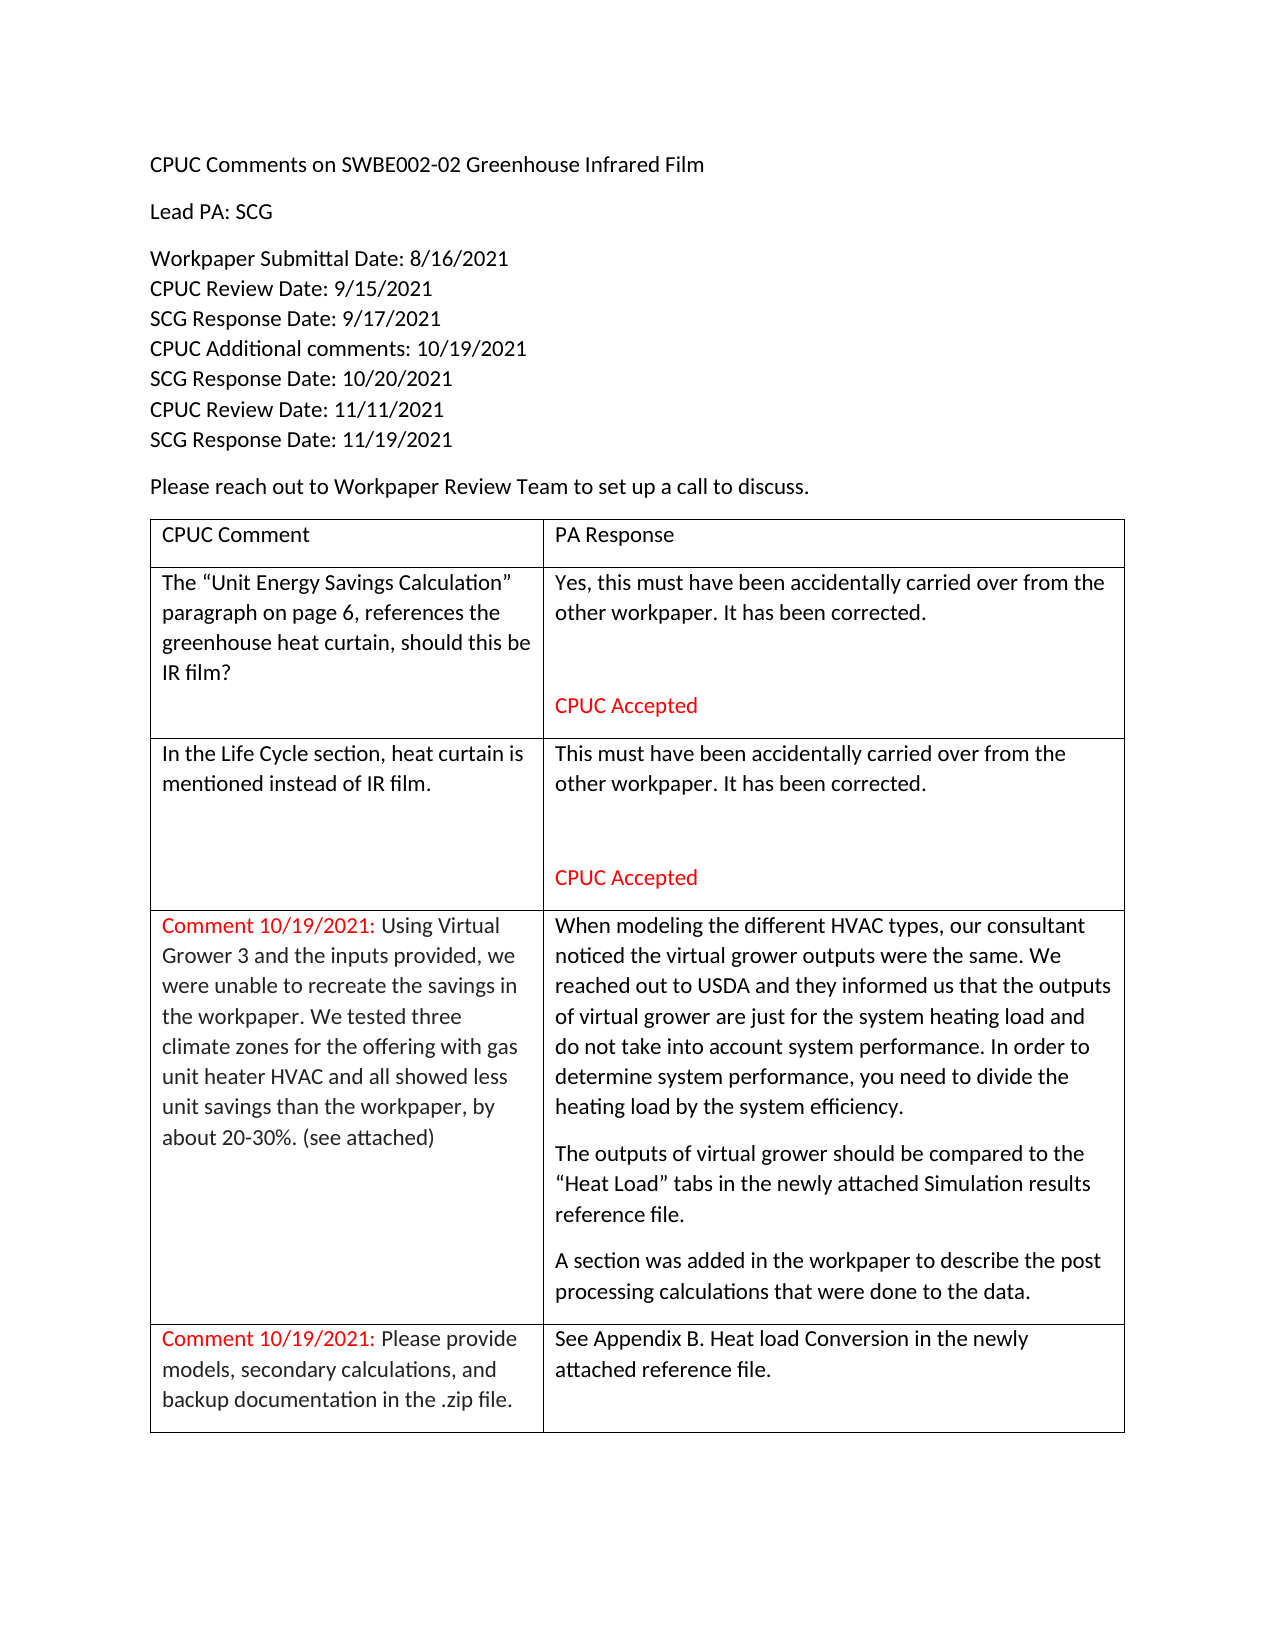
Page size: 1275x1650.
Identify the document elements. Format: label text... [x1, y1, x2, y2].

text Workpaper Submittal Date: 8/16/2021 [150, 244, 1125, 272]
table_cell When modeling the different HVAC types, our consultant noticed the virtual grower outputs were the same. We reached out to USDA and they informed us that the outputs of virtual grower are just for the system heating load and do not take into account system performance. In order to determine system performance, you need to divide the heating load by the system efficiency. The outputs of virtual grower should be compared to the “Heat Load” tabs in the newly attached Simulation results reference file. A section was added in the workpaper to describe the post processing calculations that were done to the data. [544, 911, 1124, 1323]
text CPUC Additional comments: 10/19/2021 [150, 334, 1125, 362]
text CPUC Comments on SWBE002-02 Greenhouse Infrared Film [150, 150, 1125, 178]
text SCG Response Date: 10/20/2021 CPUC Review Date: 11/11/2021 [150, 364, 1125, 423]
table_cell Yes, this must have been accidentally carried over from the other workpaper. It has been corrected. CPUC Accepted [544, 568, 1124, 738]
table_cell Comment 10/19/2021: Please provide models, secondary calculations, and backup documentation in the .zip file. [151, 1325, 543, 1432]
text SCG Response Date: 9/17/2021 [150, 304, 1125, 332]
table_header PA Response [544, 520, 1124, 567]
table_cell Comment 10/19/2021: Using Virtual Grower 3 and the inputs provided, we were unable to recreate the savings in the workpaper. We tested three climate zones for the offering with gas unit heater HVAC and all showed less unit savings than the workpaper, by about 20-30%. (see attached) [151, 911, 543, 1323]
table_header CPUC Comment [151, 520, 543, 567]
table_cell The “Unit Energy Savings Calculation” paragraph on page 6, references the greenhouse heat curtain, should this be IR film? [151, 568, 543, 738]
text Please reach out to Workpaper Review Team to set up a call to discuss. [150, 472, 1125, 500]
text Lead PA: SCG [150, 197, 1125, 225]
table_cell In the Life Cycle section, heat curtain is mentioned instead of IR film. [151, 739, 543, 910]
table_cell See Appendix B. Heat load Conversion in the newly attached reference file. [544, 1325, 1124, 1432]
text CPUC Review Date: 9/15/2021 [150, 274, 1125, 302]
table_cell This must have been accidentally carried over from the other workpaper. It has been corrected. CPUC Accepted [544, 739, 1124, 910]
text SCG Response Date: 11/19/2021 [150, 425, 1125, 453]
